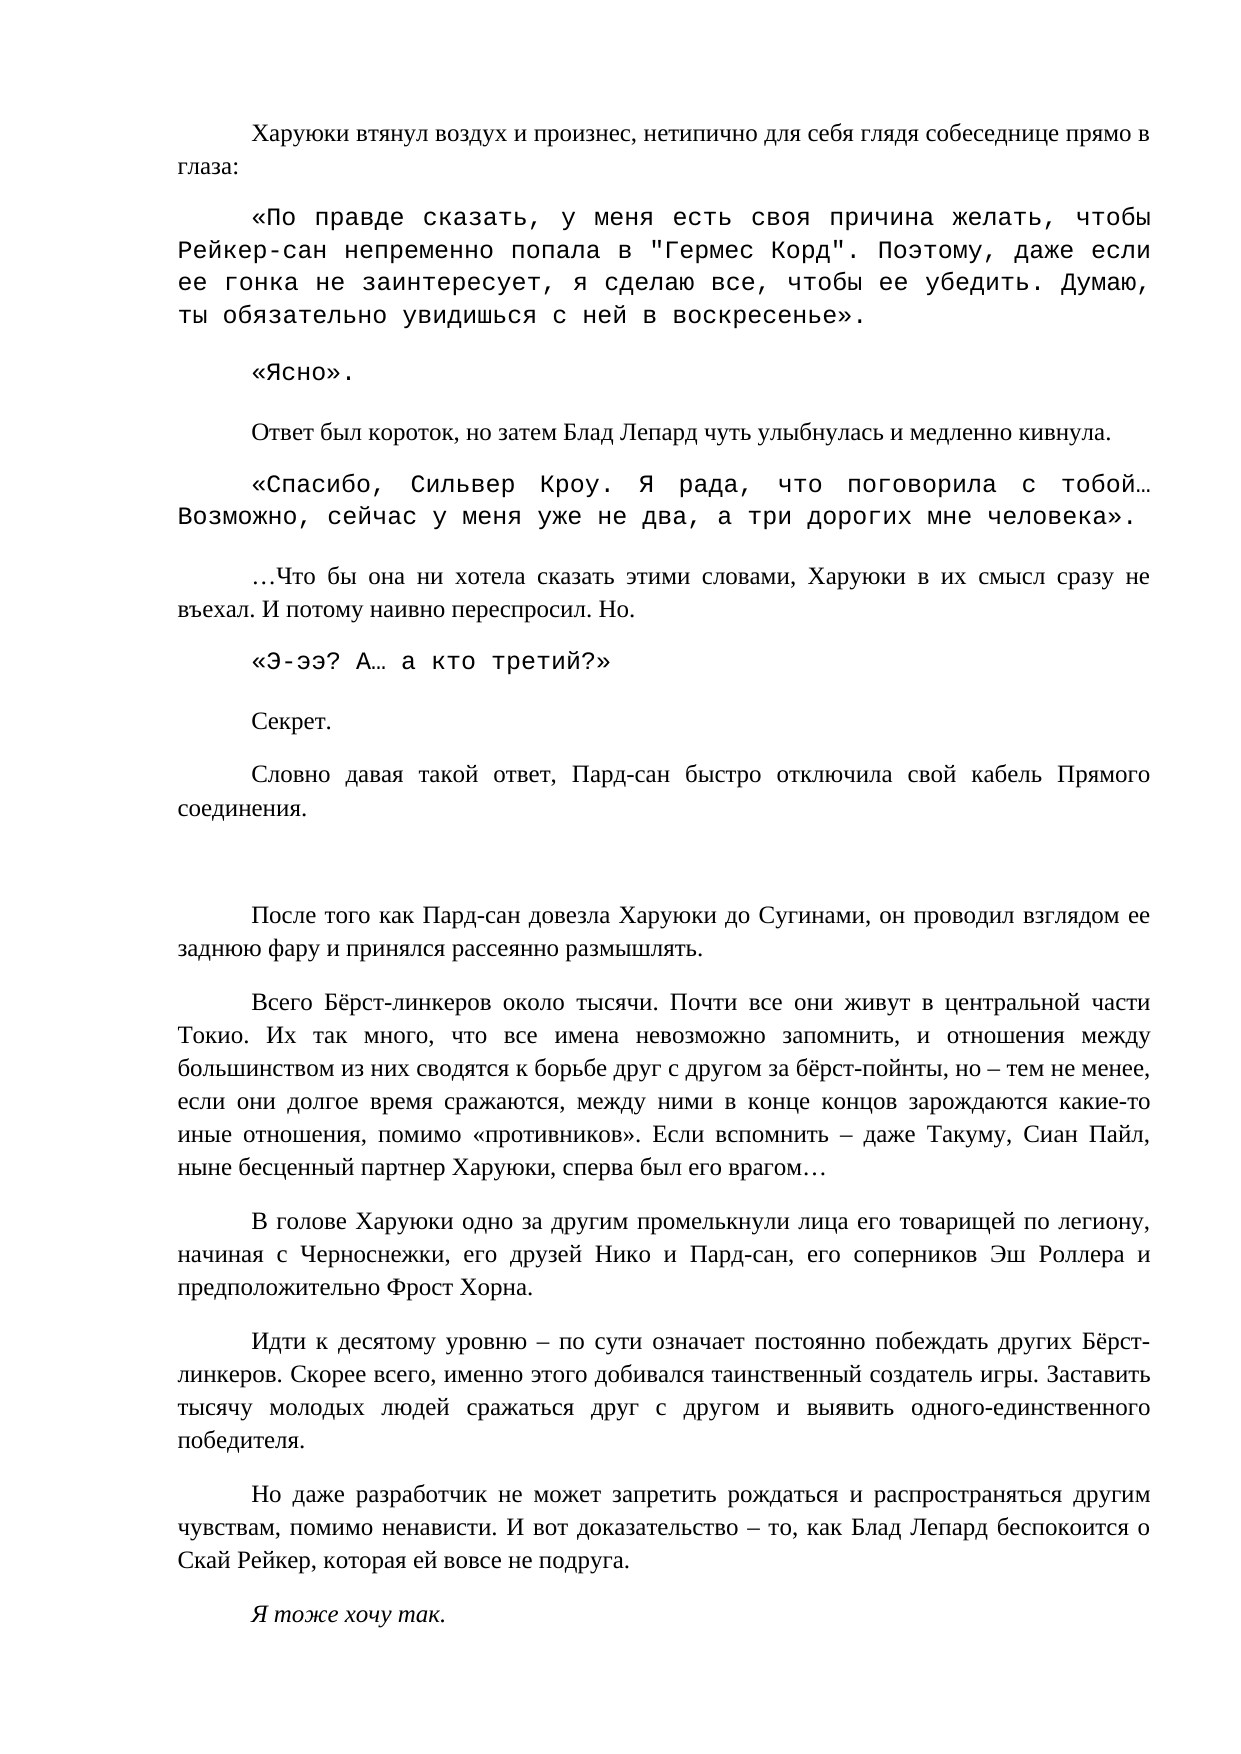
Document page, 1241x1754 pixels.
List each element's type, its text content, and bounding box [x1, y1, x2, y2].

text Я тоже хочу так. [177, 1599, 1152, 1628]
text Секрет. [177, 706, 1152, 734]
text После того как Пард-сан довезла Харуюки до Сугинами, он проводил взглядом ее заднюю фару и принялся рассеянно размышлять. [177, 900, 1152, 962]
text «Спасибо, Сильвер Кроу. Я рада, что поговорила с тобой… Возможно, сейчас у меня уже не два, а три дорогих мне человека». [177, 471, 1152, 532]
text «Э-ээ? А… а кто третий?» [177, 648, 1152, 677]
text Харуюки втянул воздух и произнес, нетипично для себя глядя собеседнице прямо в глаза: [177, 118, 1152, 180]
text Ответ был короток, но затем Блад Лепард чуть улыбнулась и медленно кивнула. [177, 417, 1152, 446]
text Всего Бёрст-линкеров около тысячи. Почти все они живут в центральной части Токио. Их так много, что все имена невозможно запомнить, и отношения между большинством из них сводятся к борьбе друг с другом за бёрст-пойнты, но – тем не менее, если они долгое время сражаются, между ними в конце концов зарождаются какие-то иные отношения, помимо «противников». Если вспомнить – даже Такуму, Сиан Пайл, ныне бесценный партнер Харуюки, сперва был его врагом… [177, 987, 1152, 1181]
text Идти к десятому уровню – по сути означает постоянно побеждать других Бёрст-линкеров. Скорее всего, именно этого добивался таинственный создатель игры. Заставить тысячу молодых людей сражаться друг с другом и выявить одного-единственного победителя. [177, 1326, 1152, 1454]
text …Что бы она ни хотела сказать этими словами, Харуюки в их смысл сразу не въехал. И потому наивно переспросил. Но. [177, 561, 1152, 623]
text «По правде сказать, у меня есть своя причина желать, чтобы Рейкер-сан непременно попала в "Гермес Корд". Поэтому, даже если ее гонка не заинтересует, я сделаю все, чтобы ее убедить. Думаю, ты обязательно увидишься с ней в воскресенье». [177, 205, 1152, 331]
text Но даже разработчик не может запретить рождаться и распространяться другим чувствам, помимо ненависти. И вот доказательство – то, как Блад Лепард беспокоится о Скай Рейкер, которая ей вовсе не подруга. [177, 1479, 1152, 1574]
text Словно давая такой ответ, Пард-сан быстро отключила свой кабель Прямого соединения. [177, 759, 1152, 821]
text «Ясно». [177, 360, 1152, 388]
text В голове Харуюки одно за другим промелькнули лица его товарищей по легиону, начиная с Черноснежки, его друзей Нико и Пард-сан, его соперников Эш Роллера и предположительно Фрост Хорна. [177, 1206, 1152, 1301]
